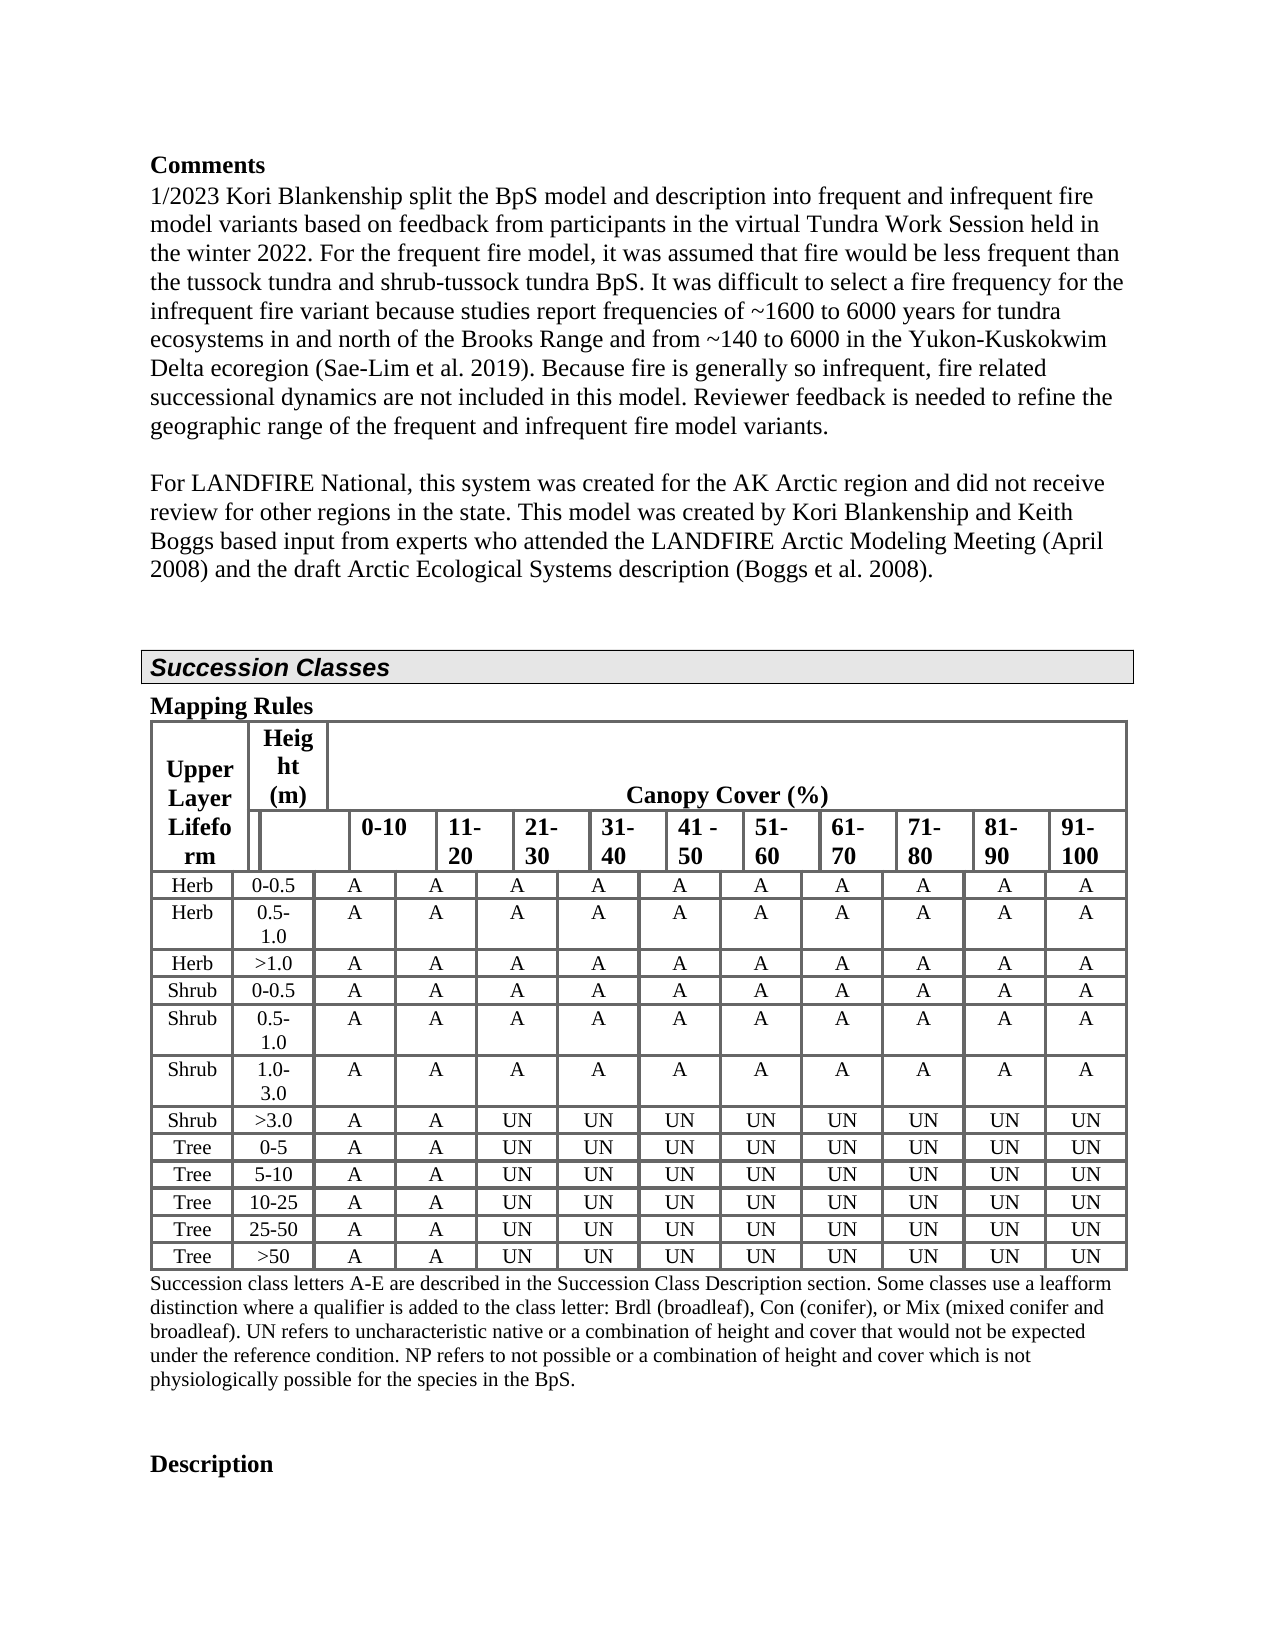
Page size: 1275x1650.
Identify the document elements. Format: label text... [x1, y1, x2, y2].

table_cell >3.0 [234, 1108, 312, 1132]
table_cell A [478, 873, 556, 897]
table_cell UN [966, 1217, 1044, 1241]
table_cell A [803, 900, 881, 948]
table_cell UN [478, 1108, 556, 1132]
table_cell A [641, 978, 719, 1002]
table_cell 0-10 [351, 812, 435, 869]
table_cell 10-25 [234, 1190, 312, 1214]
table_cell A [1047, 1006, 1125, 1054]
table_cell 91-100 [1051, 812, 1125, 869]
table_cell A [397, 951, 475, 975]
table_cell A [397, 1135, 475, 1159]
table_cell A [478, 1006, 556, 1054]
table_cell A [316, 1190, 394, 1214]
table_cell UN [641, 1244, 719, 1268]
table_cell A [316, 1244, 394, 1268]
table_cell A [478, 1057, 556, 1105]
table_cell A [641, 1006, 719, 1054]
table_cell A [1047, 1057, 1125, 1105]
table_cell A [884, 900, 962, 948]
table_cell UN [966, 1190, 1044, 1214]
table_cell UN [641, 1217, 719, 1241]
table_cell UN [559, 1135, 637, 1159]
table_cell UN [478, 1135, 556, 1159]
table_cell A [966, 1057, 1044, 1105]
table_cell A [722, 978, 800, 1002]
table_cell A [316, 1217, 394, 1241]
table_cell UN [1047, 1244, 1125, 1268]
text 1/2023 Kori Blankenship split the BpS model and description into frequent and infrequent fire model variants based on feedback from participants in the virtual Tundra Work Session held in the winter 2022. For the frequent fire model, it was assumed that fire would be less frequent than the tussock tundra and shrub-tussock tundra BpS. It was difficult to select a fire frequency for the infrequent fire variant because studies report frequencies of ~1600 to 6000 years for tundra ecosystems in and north of the Brooks Range and from ~140 to 6000 in the Yukon-Kuskokwim Delta ecoregion (Sae-Lim et al. 2019). Because fire is generally so infrequent, fire related successional dynamics are not included in this model. Reviewer feedback is needed to refine the geographic range of the frequent and infrequent fire model variants. [150, 181, 1125, 439]
table_cell A [316, 873, 394, 897]
table_cell A [397, 978, 475, 1002]
table_cell 0.5-1.0 [234, 1006, 312, 1054]
table_cell A [316, 1006, 394, 1054]
table_cell UN [884, 1190, 962, 1214]
table_cell Herb [153, 951, 231, 975]
table_cell UN [722, 1135, 800, 1159]
table_cell A [803, 873, 881, 897]
table_cell A [884, 1057, 962, 1105]
table_cell A [884, 873, 962, 897]
table_cell UN [884, 1135, 962, 1159]
table_cell A [722, 900, 800, 948]
table_cell A [559, 900, 637, 948]
table_cell A [478, 900, 556, 948]
table_cell UN [803, 1244, 881, 1268]
table_cell UN [966, 1244, 1044, 1268]
table_cell A [641, 1057, 719, 1105]
table_header Upper Layer Lifeform [153, 723, 247, 869]
table_cell UN [1047, 1190, 1125, 1214]
table_cell UN [884, 1108, 962, 1132]
table_cell UN [722, 1108, 800, 1132]
table_cell UN [478, 1217, 556, 1241]
table_cell A [722, 951, 800, 975]
table_cell Shrub [153, 1006, 231, 1054]
text For LANDFIRE National, this system was created for the AK Arctic region and did not receive review for other regions in the state. This model was created by Kori Blankenship and Keith Boggs based input from experts who attended the LANDFIRE Arctic Modeling Meeting (April 2008) and the draft Arctic Ecological Systems description (Boggs et al. 2008). [150, 468, 1125, 583]
table_cell UN [478, 1190, 556, 1214]
table_cell Tree [153, 1163, 231, 1186]
table_cell A [559, 1006, 637, 1054]
table_cell A [803, 1057, 881, 1105]
text Description [150, 1449, 1125, 1478]
table_cell A [316, 900, 394, 948]
table_cell UN [803, 1190, 881, 1214]
table_cell Tree [153, 1135, 231, 1159]
table_cell UN [559, 1163, 637, 1186]
table_cell A [884, 1006, 962, 1054]
table_cell UN [884, 1217, 962, 1241]
table_cell UN [559, 1190, 637, 1214]
table_cell UN [722, 1217, 800, 1241]
table_cell UN [559, 1244, 637, 1268]
table_cell A [803, 951, 881, 975]
table_cell UN [478, 1163, 556, 1186]
table_cell Tree [153, 1244, 231, 1268]
table_cell A [397, 1057, 475, 1105]
table_cell A [316, 978, 394, 1002]
table_cell 11-20 [438, 812, 512, 869]
table_cell 51-60 [745, 812, 818, 869]
table_cell A [803, 978, 881, 1002]
text Succession class letters A-E are described in the Succession Class Description section. Some classes use a leafform distinction where a qualifier is added to the class letter: Brdl (broadleaf), Con (conifer), or Mix (mixed conifer and broadleaf). UN refers to uncharacteristic native or a combination of height and cover that would not be expected under the reference condition. NP refers to not possible or a combination of height and cover which is not physiologically possible for the species in the BpS. [150, 1271, 1125, 1391]
table_cell A [316, 1108, 394, 1132]
table_cell UN [478, 1244, 556, 1268]
table_cell UN [884, 1163, 962, 1186]
table_cell UN [966, 1163, 1044, 1186]
table_cell 0-5 [234, 1135, 312, 1159]
table_cell UN [641, 1108, 719, 1132]
table_cell 31-40 [592, 812, 665, 869]
table_header Height (m) [250, 723, 326, 809]
table_cell A [397, 1108, 475, 1132]
table_cell A [722, 873, 800, 897]
table_cell Tree [153, 1190, 231, 1214]
table_cell A [884, 951, 962, 975]
table_cell 0-0.5 [234, 873, 312, 897]
table_cell Herb [153, 900, 231, 948]
table_cell A [559, 978, 637, 1002]
table_cell A [478, 978, 556, 1002]
table_cell A [966, 873, 1044, 897]
table_cell A [316, 1163, 394, 1186]
table_cell UN [803, 1163, 881, 1186]
table_cell Herb [153, 873, 231, 897]
text Mapping Rules [150, 691, 1125, 719]
table_cell 41 - 50 [668, 812, 742, 869]
table_cell A [559, 951, 637, 975]
table_cell A [884, 978, 962, 1002]
table_cell 71-80 [898, 812, 972, 869]
table_cell 5-10 [234, 1163, 312, 1186]
text Comments [150, 150, 1125, 179]
table_cell A [966, 978, 1044, 1002]
table_cell A [316, 1057, 394, 1105]
table_cell A [478, 951, 556, 975]
table_cell A [722, 1006, 800, 1054]
table_cell UN [722, 1190, 800, 1214]
table_cell A [1047, 873, 1125, 897]
table_cell Shrub [153, 1108, 231, 1132]
table_cell 0-0.5 [234, 978, 312, 1002]
table_cell UN [966, 1135, 1044, 1159]
table_cell A [966, 951, 1044, 975]
table_cell 81-90 [975, 812, 1048, 869]
table_cell A [559, 1057, 637, 1105]
table_cell Shrub [153, 978, 231, 1002]
table_cell UN [722, 1163, 800, 1186]
table_cell 21-30 [515, 812, 588, 869]
table_cell Tree [153, 1217, 231, 1241]
table_cell UN [803, 1217, 881, 1241]
table_cell A [1047, 978, 1125, 1002]
table_cell A [397, 873, 475, 897]
table_cell >1.0 [234, 951, 312, 975]
table_cell UN [803, 1135, 881, 1159]
table_cell UN [559, 1108, 637, 1132]
table_cell A [397, 1163, 475, 1186]
table_header Canopy Cover (%) [329, 723, 1125, 809]
table_cell 0.5-1.0 [234, 900, 312, 948]
table_cell UN [641, 1190, 719, 1214]
table_cell 1.0-3.0 [234, 1057, 312, 1105]
table_cell A [397, 900, 475, 948]
table_cell UN [803, 1108, 881, 1132]
table_cell A [316, 1135, 394, 1159]
table_cell A [641, 873, 719, 897]
table_cell A [641, 900, 719, 948]
table_cell UN [1047, 1163, 1125, 1186]
table_cell A [1047, 951, 1125, 975]
table_cell A [559, 873, 637, 897]
table_cell UN [1047, 1217, 1125, 1241]
table_cell 25-50 [234, 1217, 312, 1241]
table_cell UN [1047, 1108, 1125, 1132]
table_cell UN [641, 1163, 719, 1186]
table_cell A [397, 1006, 475, 1054]
table_cell UN [641, 1135, 719, 1159]
table_cell Shrub [153, 1057, 231, 1105]
table_cell A [397, 1244, 475, 1268]
table_cell A [966, 900, 1044, 948]
table_cell A [1047, 900, 1125, 948]
table_cell UN [884, 1244, 962, 1268]
table_cell A [316, 951, 394, 975]
table_cell UN [966, 1108, 1044, 1132]
table_cell UN [559, 1217, 637, 1241]
table_cell 61-70 [822, 812, 895, 869]
table_cell UN [1047, 1135, 1125, 1159]
text Succession Classes [142, 651, 1133, 683]
table_cell UN [722, 1244, 800, 1268]
table_cell A [966, 1006, 1044, 1054]
table_cell A [803, 1006, 881, 1054]
table_cell A [722, 1057, 800, 1105]
table_cell >50 [234, 1244, 312, 1268]
table_cell A [641, 951, 719, 975]
table_cell A [397, 1217, 475, 1241]
table_cell A [397, 1190, 475, 1214]
